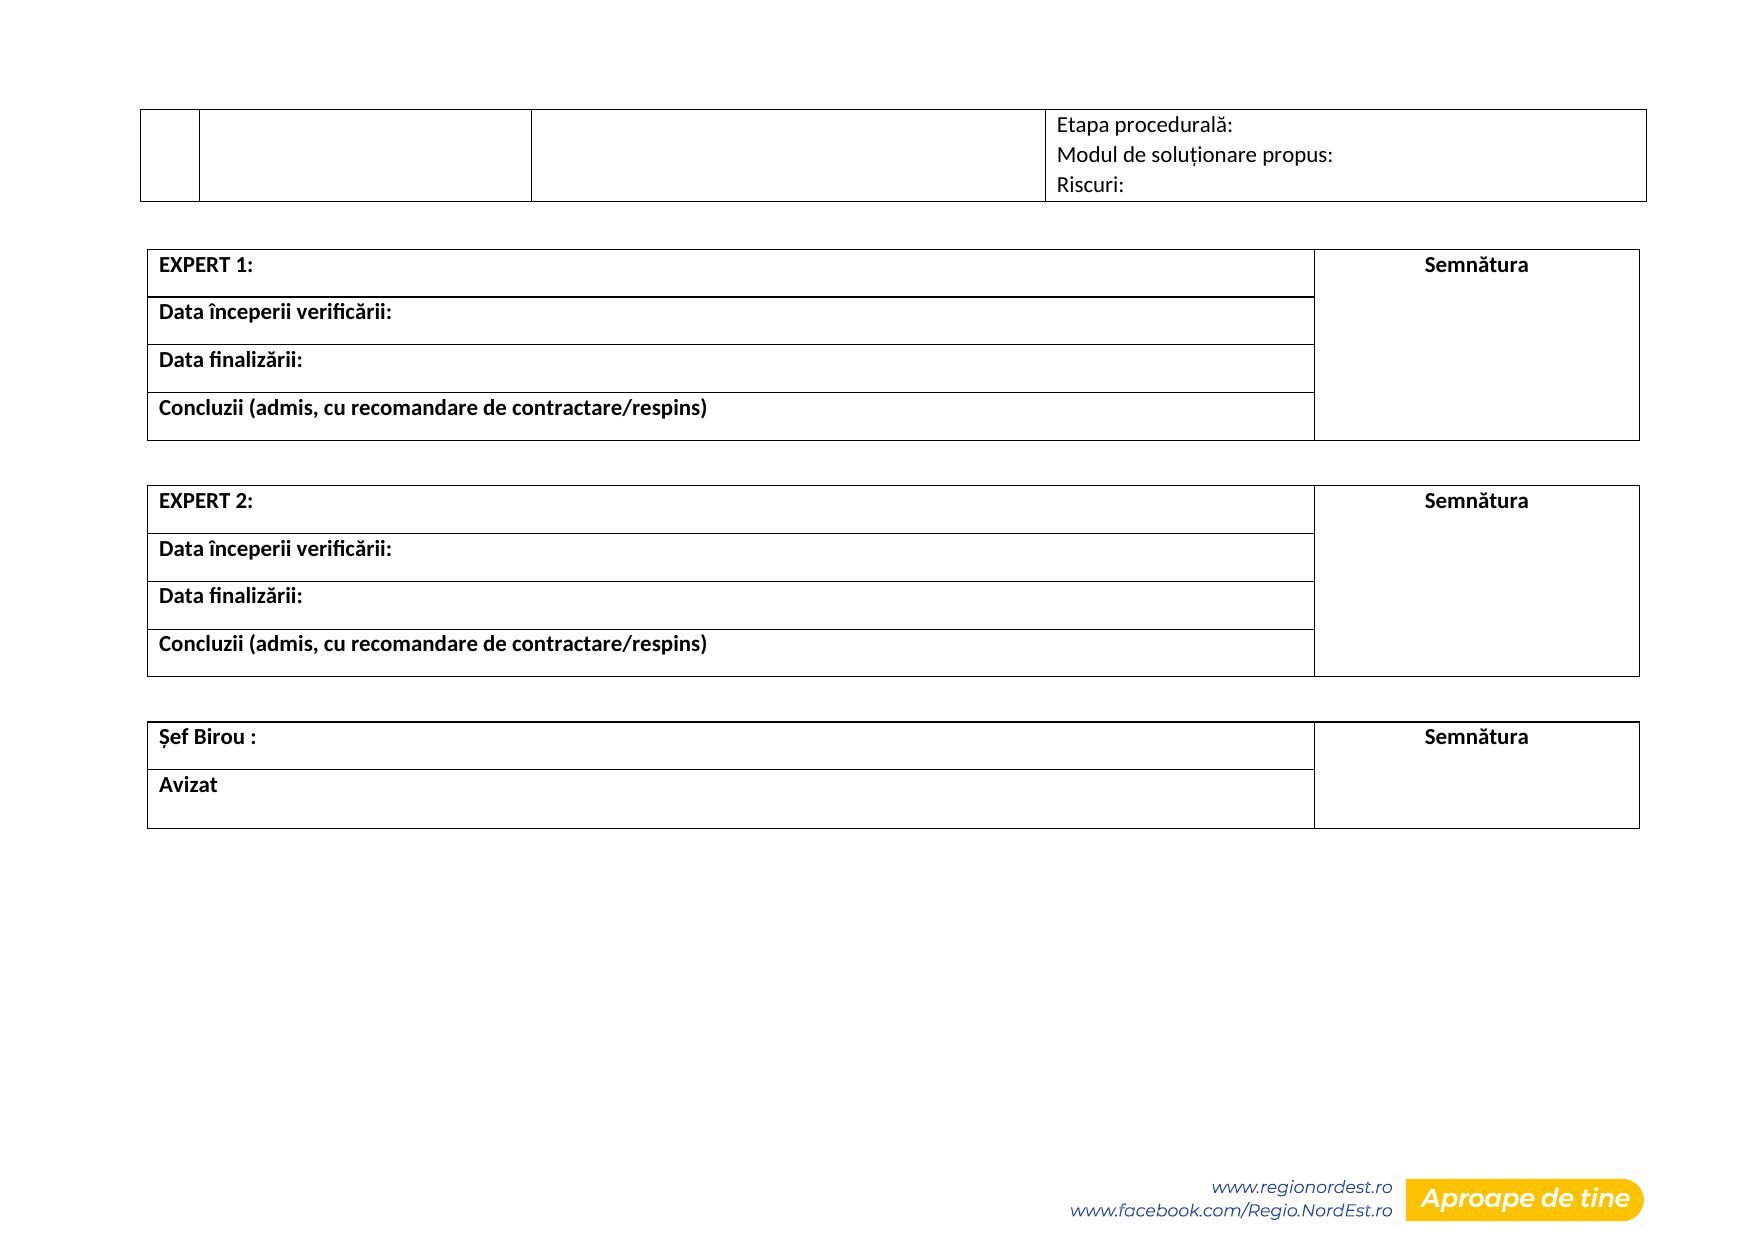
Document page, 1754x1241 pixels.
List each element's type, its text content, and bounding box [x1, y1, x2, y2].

table_cell Data începerii verificării: [148, 534, 1314, 581]
table_cell [200, 110, 531, 201]
table_header EXPERT 1: [148, 250, 1314, 296]
table_cell Avizat [148, 770, 1314, 828]
table_cell Data începerii verificării: [148, 298, 1314, 344]
table_cell Data finalizării: [148, 345, 1314, 392]
table_header Semnătura [1315, 486, 1639, 676]
table_cell Concluzii (admis, cu recomandare de contractare/respins) [148, 630, 1314, 676]
table_cell [532, 110, 1045, 201]
table_cell [141, 110, 199, 201]
table_header Semnătura [1315, 250, 1639, 440]
table_header EXPERT 2: [148, 486, 1314, 533]
table_header Șef Birou : [148, 723, 1314, 769]
table_header Semnătura [1315, 723, 1639, 828]
table_cell Etapa procedurală: Modul de soluționare propus: Riscuri: [1046, 110, 1646, 201]
table_cell Data finalizării: [148, 582, 1314, 628]
table_cell Concluzii (admis, cu recomandare de contractare/respins) [148, 393, 1314, 440]
